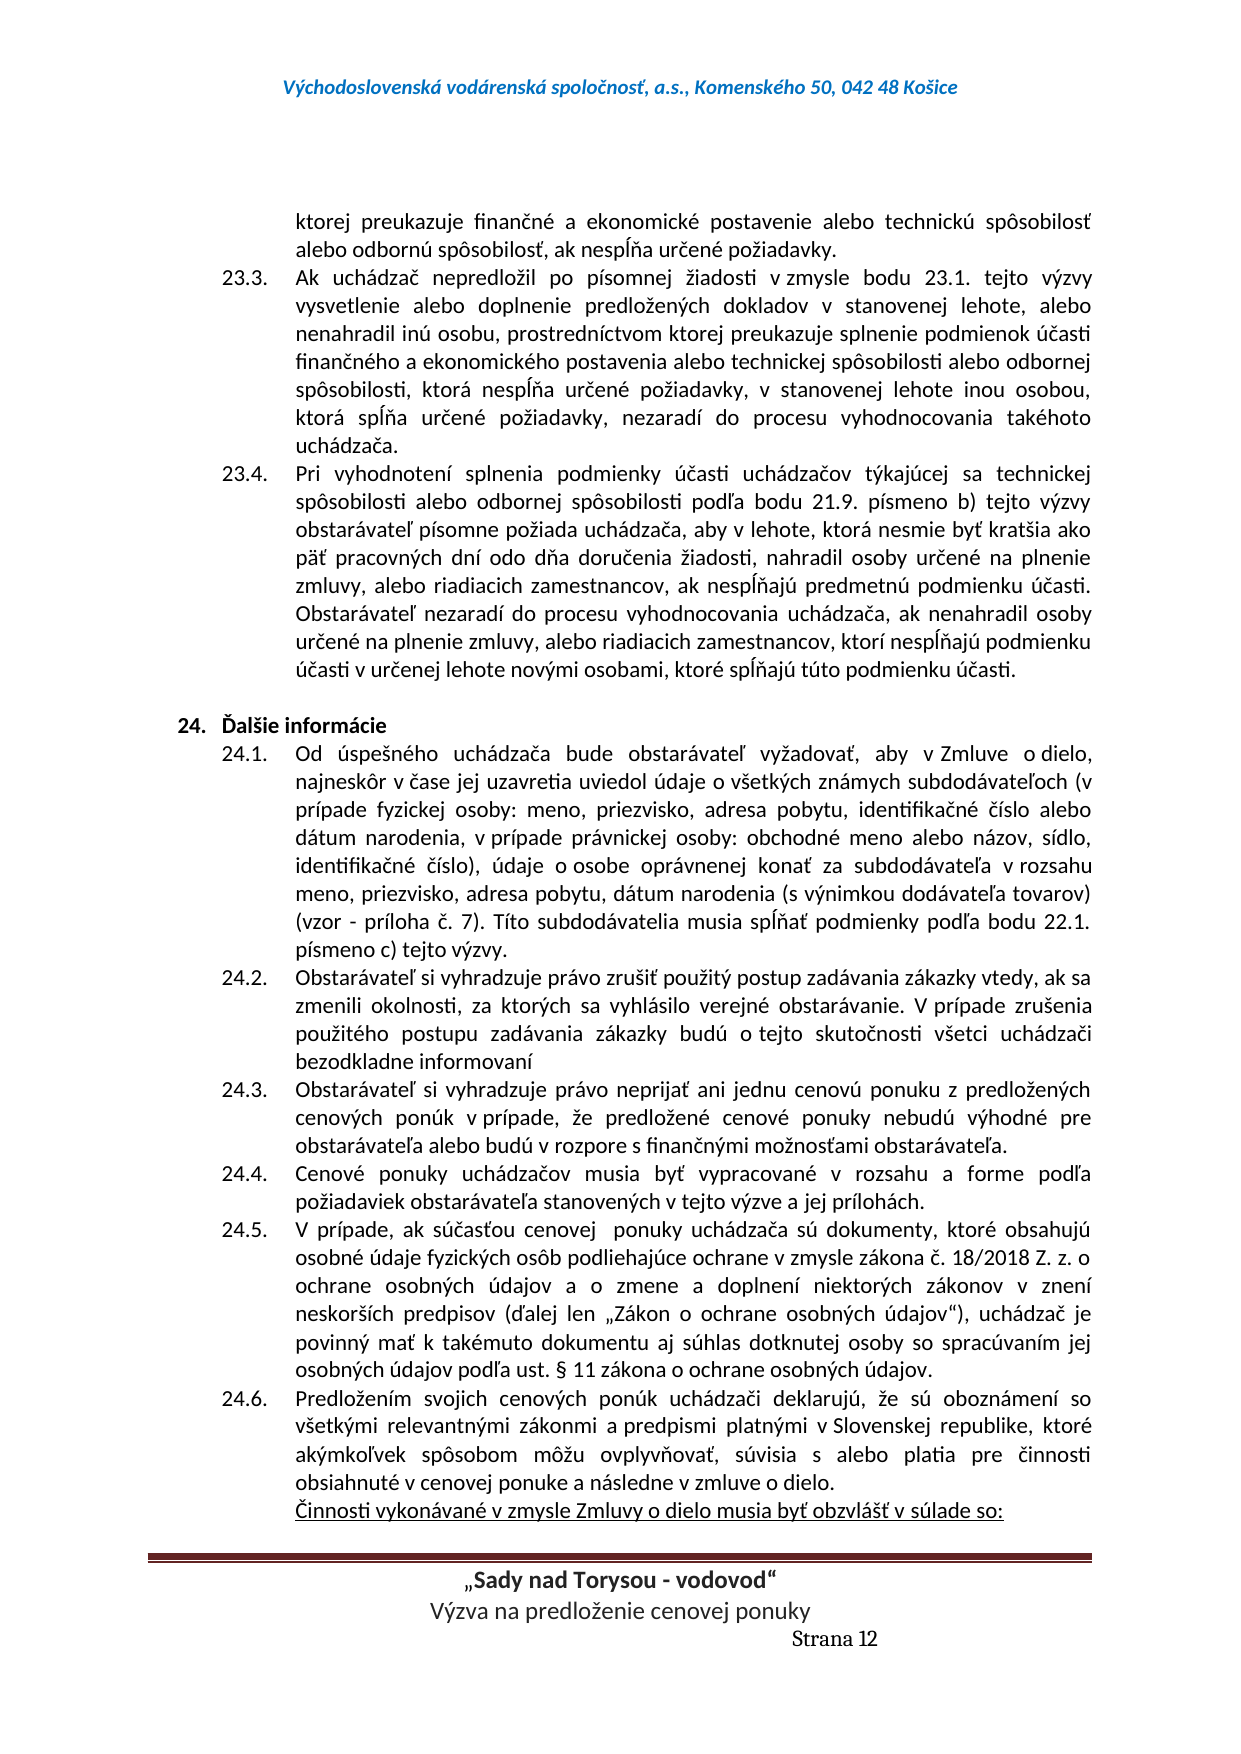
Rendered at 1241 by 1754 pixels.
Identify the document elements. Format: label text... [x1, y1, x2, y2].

text Činnosti vykonávané v zmysle Zmluvy o dielo musia byť obzvlášť v súlade so: [221, 1496, 1092, 1524]
text 23.3. Ak uchádzač nepredložil po písomnej žiadosti v zmysle bodu 23.1. tejto výzvy vysvetlenie alebo doplnenie predložených dokladov v stanovenej lehote, alebo nenahradil inú osobu, prostredníctvom ktorej preukazuje splnenie podmienok účasti finančného a ekonomického postavenia alebo technickej spôsobilosti alebo odbornej spôsobilosti, ktorá nespĺňa určené požiadavky, v stanovenej lehote inou osobou, ktorá spĺňa určené požiadavky, nezaradí do procesu vyhodnocovania takéhoto uchádzača. [222, 263, 1092, 459]
text 24.5. V prípade, ak súčasťou cenovej ponuky uchádzača sú dokumenty, ktoré obsahujú osobné údaje fyzických osôb podliehajúce ochrane v zmysle zákona č. 18/2018 Z. z. o ochrane osobných údajov a o zmene a doplnení niektorých zákonov v znení neskorších predpisov (ďalej len „Zákon o ochrane osobných údajov“), uchádzač je povinný mať k takémuto dokumentu aj súhlas dotknutej osoby so spracúvaním jej osobných údajov podľa ust. § 11 zákona o ochrane osobných údajov. [221, 1216, 1092, 1384]
text 24.4. Cenové ponuky uchádzačov musia byť vypracované v rozsahu a forme podľa požiadaviek obstarávateľa stanovených v tejto výzve a jej prílohách. [221, 1159, 1092, 1216]
text 23.4. Pri vyhodnotení splnenia podmienky účasti uchádzačov týkajúcej sa technickej spôsobilosti alebo odbornej spôsobilosti podľa bodu 21.9. písmeno b) tejto výzvy obstarávateľ písomne požiada uchádzača, aby v lehote, ktorá nesmie byť kratšia ako päť pracovných dní odo dňa doručenia žiadosti, nahradil osoby určené na plnenie zmluvy, alebo riadiacich zamestnancov, ak nespĺňajú predmetnú podmienku účasti. Obstarávateľ nezaradí do procesu vyhodnocovania uchádzača, ak nenahradil osoby určené na plnenie zmluvy, alebo riadiacich zamestnancov, ktorí nespĺňajú podmienku účasti v určenej lehote novými osobami, ktoré spĺňajú túto podmienku účasti. [222, 459, 1092, 683]
text 24.3. Obstarávateľ si vyhradzuje právo neprijať ani jednu cenovú ponuku z predložených cenových ponúk v prípade, že predložené cenové ponuky nebudú výhodné pre obstarávateľa alebo budú v rozpore s finančnými možnosťami obstarávateľa. [221, 1075, 1092, 1159]
text 24.2. Obstarávateľ si vyhradzuje právo zrušiť použitý postup zadávania zákazky vtedy, ak sa zmenili okolnosti, za ktorých sa vyhlásilo verejné obstarávanie. V prípade zrušenia použitého postupu zadávania zákazky budú o tejto skutočnosti všetci uchádzači bezodkladne informovaní [221, 963, 1092, 1075]
text 24. Ďalšie informácie [177, 711, 1092, 739]
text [222, 207, 1092, 263]
text 24.1. Od úspešného uchádzača bude obstarávateľ vyžadovať, aby v Zmluve o dielo, najneskôr v čase jej uzavretia uviedol údaje o všetkých známych subdodávateľoch (v prípade fyzickej osoby: meno, priezvisko, adresa pobytu, identifikačné číslo alebo dátum narodenia, v prípade právnickej osoby: obchodné meno alebo názov, sídlo, identifikačné číslo), údaje o osobe oprávnenej konať za subdodávateľa v rozsahu meno, priezvisko, adresa pobytu, dátum narodenia (s výnimkou dodávateľa tovarov) (vzor - príloha č. 7). Títo subdodávatelia musia spĺňať podmienky podľa bodu 22.1. písmeno c) tejto výzvy. [221, 739, 1092, 963]
text 24.6. Predložením svojich cenových ponúk uchádzači deklarujú, že sú oboznámení so všetkými relevantnými zákonmi a predpismi platnými v Slovenskej republike, ktoré akýmkoľvek spôsobom môžu ovplyvňovať, súvisia s alebo platia pre činnosti obsiahnuté v cenovej ponuke a následne v zmluve o dielo. [221, 1384, 1092, 1496]
